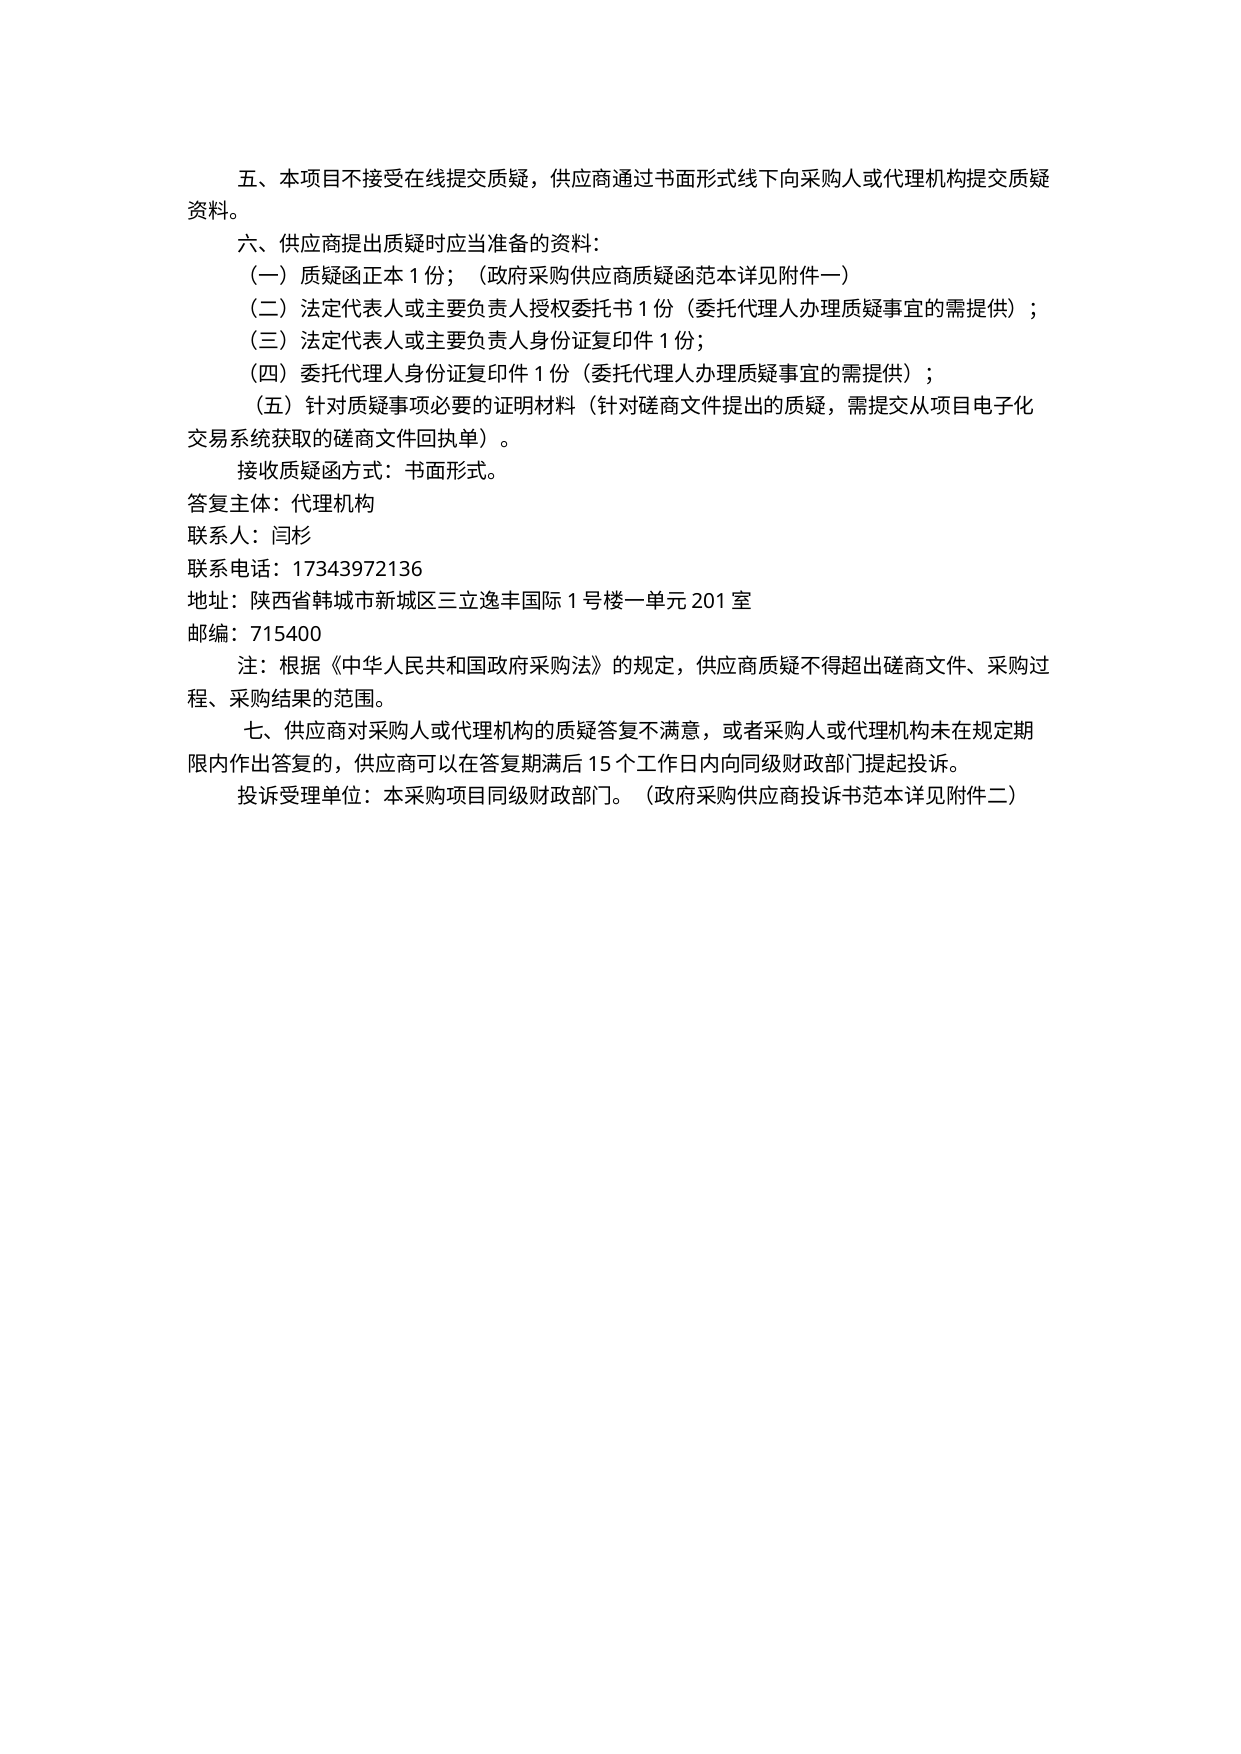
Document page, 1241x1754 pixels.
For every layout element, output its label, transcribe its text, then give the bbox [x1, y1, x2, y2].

text （三）法定代表人或主要负责人身份证复印件1份； [187, 324, 1053, 357]
text 七、供应商对采购人或代理机构的质疑答复不满意，或者采购人或代理机构未在规定期限内作出答复的，供应商可以在答复期满后15个工作日内向同级财政部门提起投诉。 [187, 714, 1053, 779]
text 投诉受理单位：本采购项目同级财政部门。（政府采购供应商投诉书范本详见附件二） [187, 779, 1053, 812]
text （五）针对质疑事项必要的证明材料（针对磋商文件提出的质疑，需提交从项目电子化交易系统获取的磋商文件回执单）。 [187, 389, 1053, 454]
text 五、本项目不接受在线提交质疑，供应商通过书面形式线下向采购人或代理机构提交质疑资料。 [187, 162, 1053, 227]
text （一）质疑函正本1份；（政府采购供应商质疑函范本详见附件一） [187, 259, 1053, 292]
text 答复主体：代理机构 [187, 487, 1053, 519]
text 地址：陕西省韩城市新城区三立逸丰国际1号楼一单元201室 [187, 584, 1053, 617]
text （二）法定代表人或主要负责人授权委托书1份（委托代理人办理质疑事宜的需提供）； [187, 292, 1053, 324]
text 联系电话：17343972136 [187, 552, 1053, 584]
text 联系人：闫杉 [187, 519, 1053, 552]
text 接收质疑函方式：书面形式。 [187, 454, 1053, 487]
text 邮编：715400 [187, 617, 1053, 649]
text （四）委托代理人身份证复印件1份（委托代理人办理质疑事宜的需提供）； [187, 357, 1053, 389]
text 六、供应商提出质疑时应当准备的资料： [187, 227, 1053, 259]
text 注：根据《中华人民共和国政府采购法》的规定，供应商质疑不得超出磋商文件、采购过程、采购结果的范围。 [187, 649, 1053, 714]
